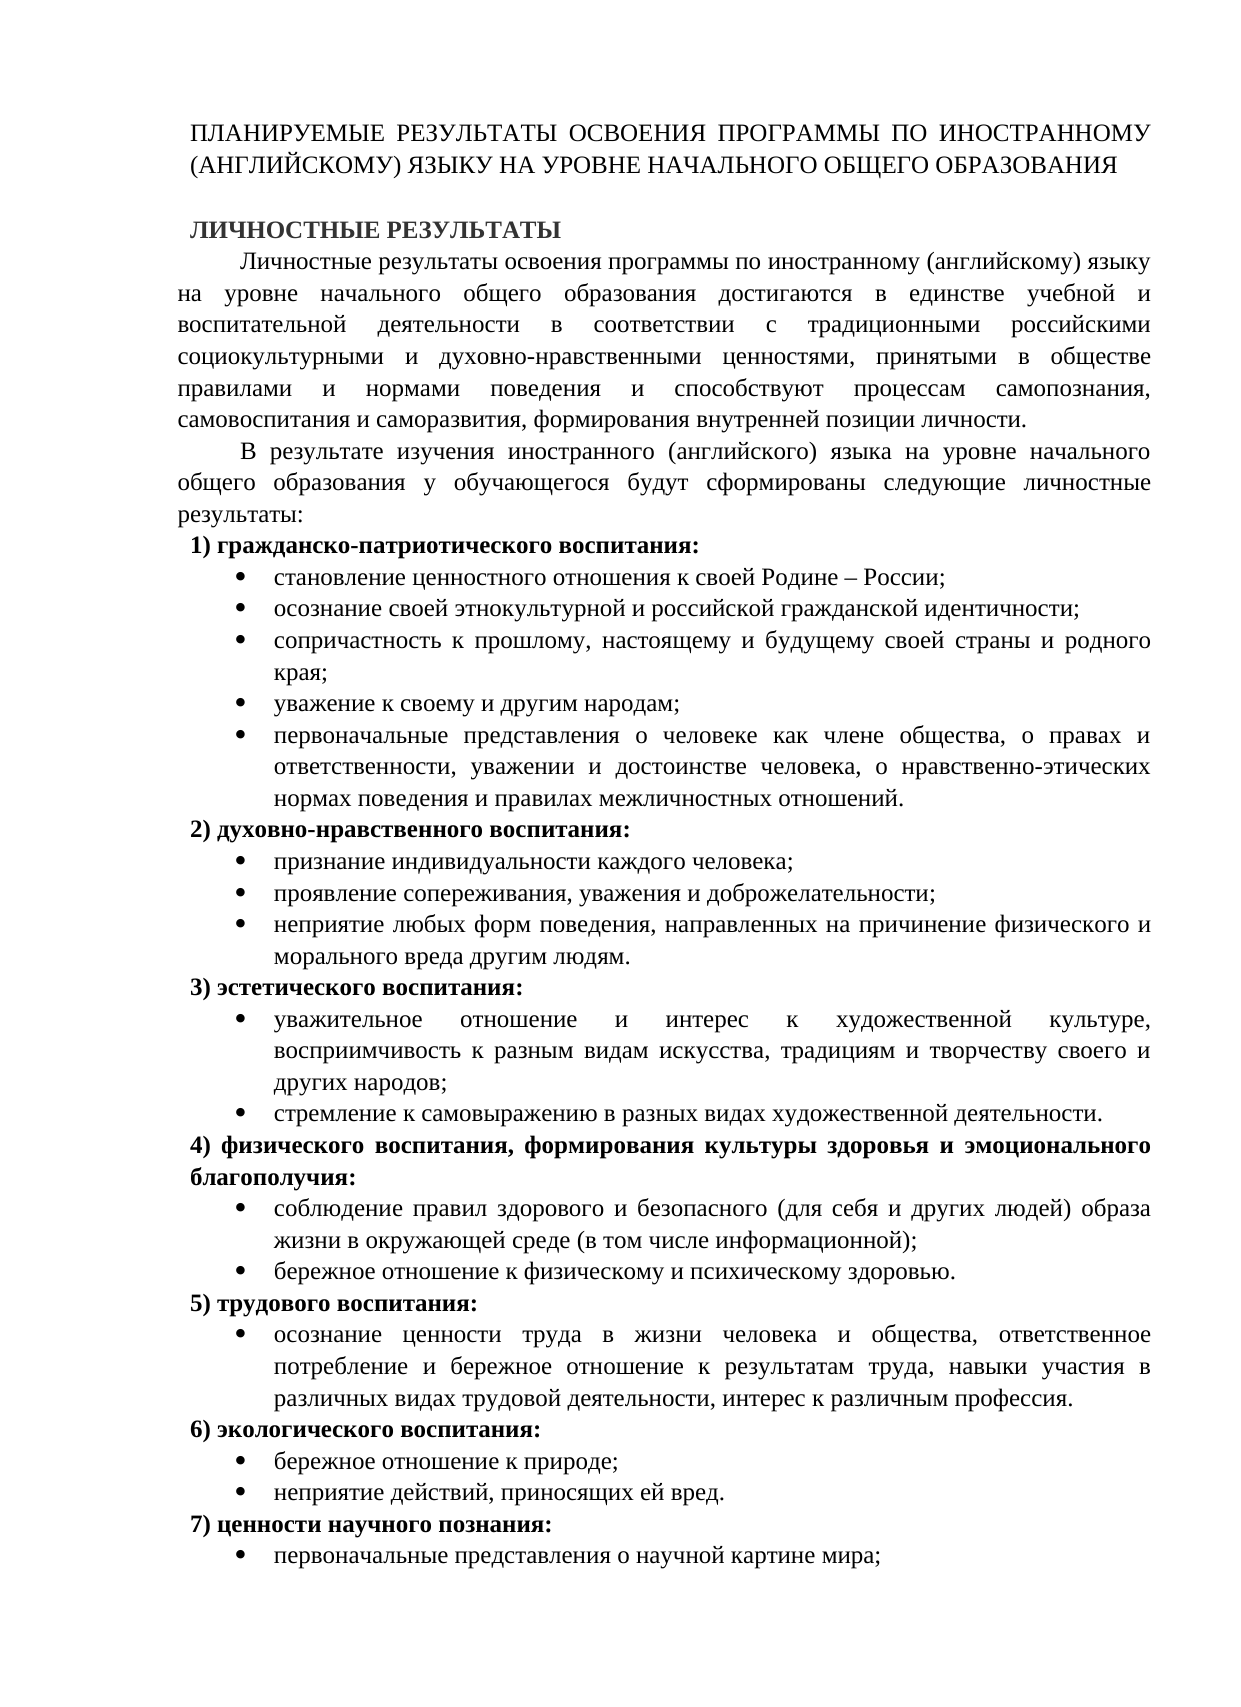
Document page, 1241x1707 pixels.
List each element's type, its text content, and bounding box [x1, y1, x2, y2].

text Личностные результаты освоения программы по иностранному (английскому) языку на уровне начального общего образования достигаются в единстве учебной и воспитательной деятельности в соответствии с традиционными российскими социокультурными и духовно-нравственными ценностями, принятыми в обществе правилами и нормами поведения и способствуют процессам самопознания, самовоспитания и саморазвития, формирования внутренней позиции личности. [177, 246, 1152, 433]
list соблюдение правил здорового и безопасного (для себя и других людей) образа жизни в окружающей среде (в том числе информационной); [236, 1193, 1152, 1253]
list неприятие любых форм поведения, направленных на причинение физического и морального вреда другим людям. [236, 909, 1152, 969]
list сопричастность к прошлому, настоящему и будущему своей страны и родного края; [236, 625, 1152, 685]
list неприятие действий, приносящих ей вред. [236, 1477, 1152, 1506]
text 4) физического воспитания, формирования культуры здоровья и эмоционального благополучия: [190, 1130, 1152, 1190]
list уважительное отношение и интерес к художественной культуре, восприимчивость к разным видам искусства, традициям и творчеству своего и других народов; [236, 1004, 1152, 1096]
list проявление сопереживания, уважения и доброжелательности; [236, 878, 1152, 906]
text 2) духовно-нравственного воспитания: [190, 814, 1152, 843]
text ПЛАНИРУЕМЫЕ РЕЗУЛЬТАТЫ ОСВОЕНИЯ ПРОГРАММЫ ПО ИНОСТРАННОМУ (АНГЛИЙСКОМУ) ЯЗЫКУ НА УРОВНЕ НАЧАЛЬНОГО ОБЩЕГО ОБРАЗОВАНИЯ [190, 118, 1152, 178]
text 6) экологического воспитания: [190, 1414, 1152, 1443]
text ЛИЧНОСТНЫЕ РЕЗУЛЬТАТЫ [190, 215, 1152, 243]
list осознание своей этнокультурной и российской гражданской идентичности; [236, 593, 1152, 622]
text В результате изучения иностранного (английского) языка на уровне начального общего образования у обучающегося будут сформированы следующие личностные результаты: [177, 436, 1152, 528]
text 7) ценности научного познания: [190, 1509, 1152, 1538]
text 5) трудового воспитания: [190, 1288, 1152, 1317]
list осознание ценности труда в жизни человека и общества, ответственное потребление и бережное отношение к результатам труда, навыки участия в различных видах трудовой деятельности, интерес к различным профессия. [236, 1319, 1152, 1411]
list первоначальные представления о научной картине мира; [236, 1540, 1152, 1569]
text 3) эстетического воспитания: [190, 972, 1152, 1001]
list бережное отношение к природе; [236, 1446, 1152, 1474]
list признание индивидуальности каждого человека; [236, 846, 1152, 875]
list бережное отношение к физическому и психическому здоровью. [236, 1256, 1152, 1285]
text 1) гражданско-патриотического воспитания: [190, 530, 1152, 559]
list стремление к самовыражению в разных видах художественной деятельности. [236, 1098, 1152, 1127]
list первоначальные представления о человеке как члене общества, о правах и ответственности, уважении и достоинстве человека, о нравственно-этических нормах поведения и правилах межличностных отношений. [236, 720, 1152, 812]
list уважение к своему и другим народам; [236, 688, 1152, 717]
list становление ценностного отношения к своей Родине – России; [236, 562, 1152, 591]
